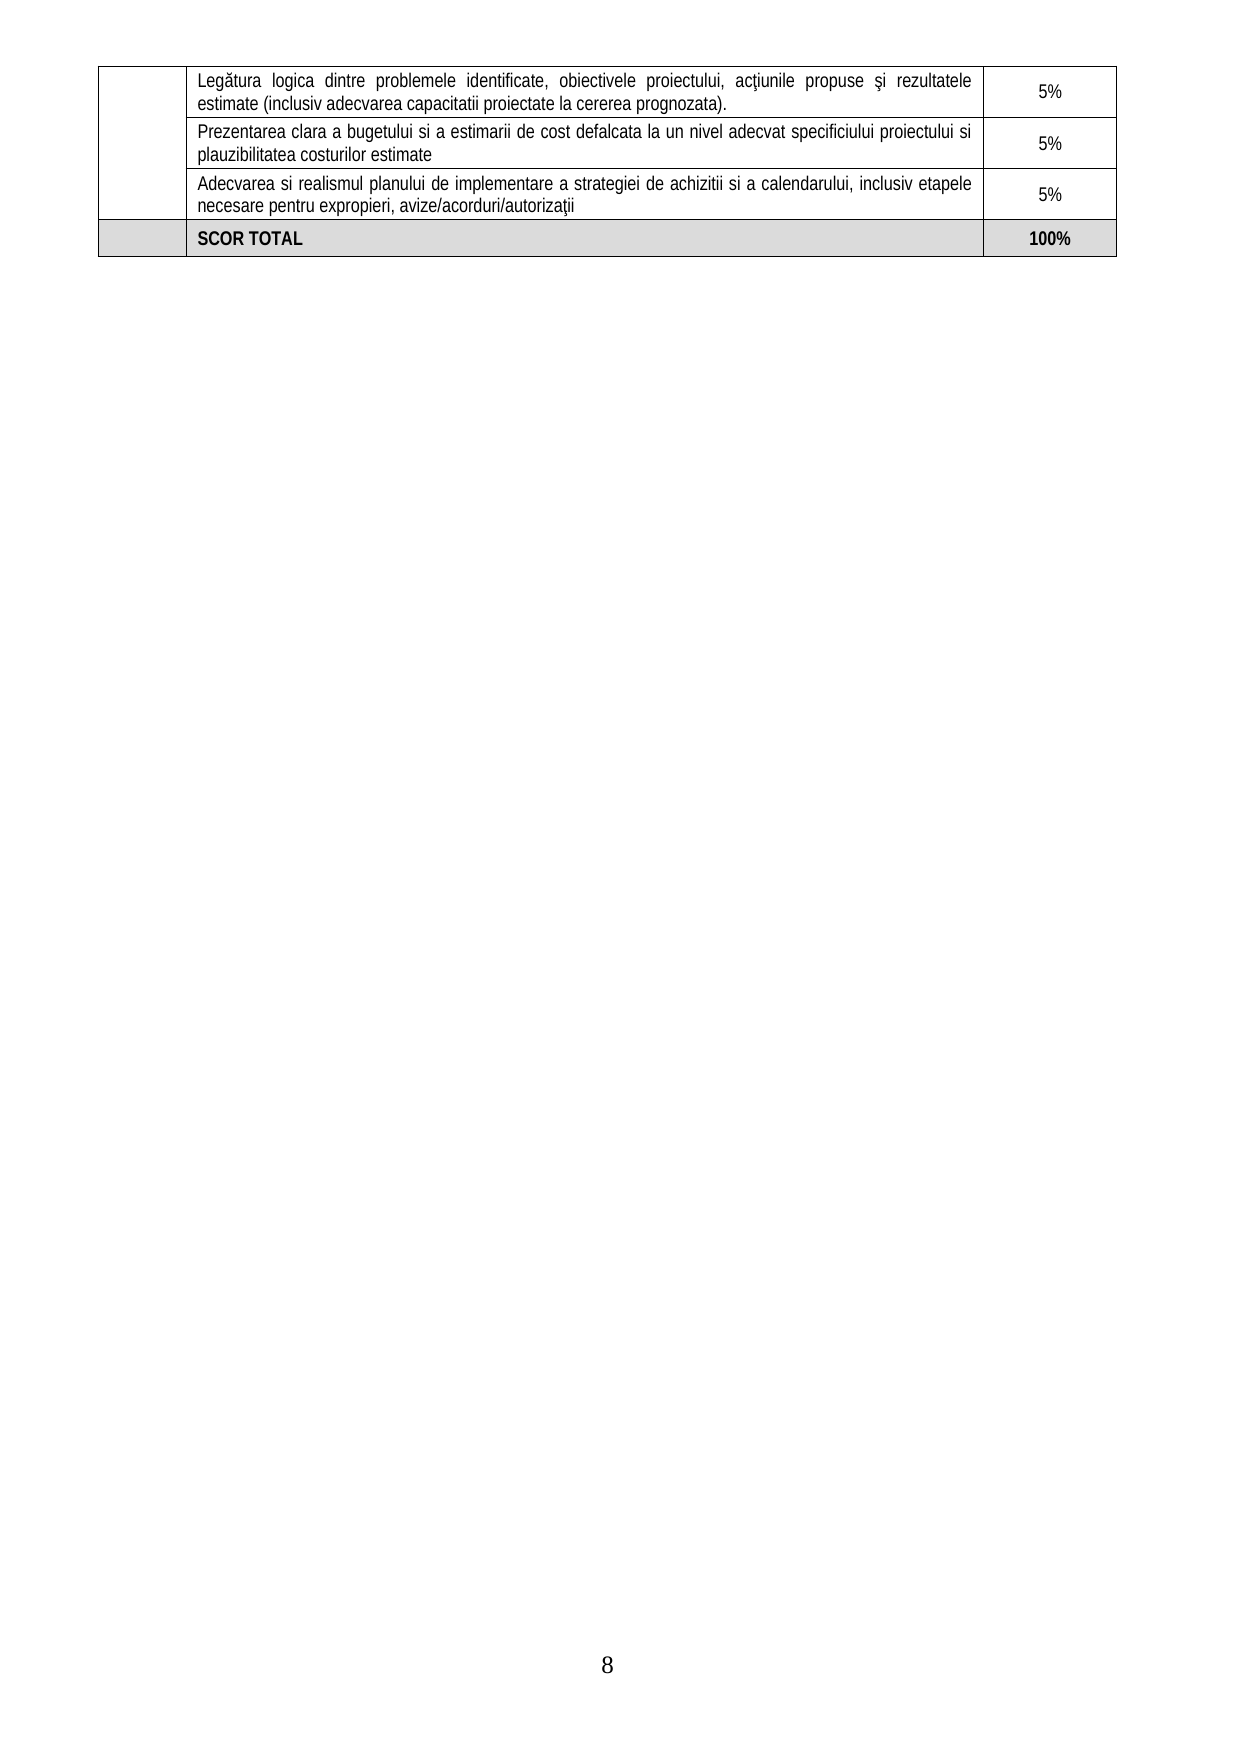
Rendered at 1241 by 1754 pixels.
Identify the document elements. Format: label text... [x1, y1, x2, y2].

table_cell Legătura logica dintre problemele identificate, obiectivele proiectului, acţiunile propuse şi rezultatele estimate (inclusiv adecvarea capacitatii proiectate la cererea prognozata). [187, 67, 983, 117]
table_cell 100% [984, 220, 1116, 256]
table_cell [99, 67, 186, 219]
table_cell Adecvarea si realismul planului de implementare a strategiei de achizitii si a calendarului, inclusiv etapele necesare pentru expropieri, avize/acorduri/autorizaţii [187, 169, 983, 219]
table_cell [99, 220, 186, 256]
table_cell SCOR TOTAL [187, 220, 983, 256]
table_cell 5% [984, 169, 1116, 219]
table_cell Prezentarea clara a bugetului si a estimarii de cost defalcata la un nivel adecvat specificiului proiectului si plauzibilitatea costurilor estimate [187, 118, 983, 168]
table_cell 5% [984, 118, 1116, 168]
table_cell 5% [984, 67, 1116, 117]
